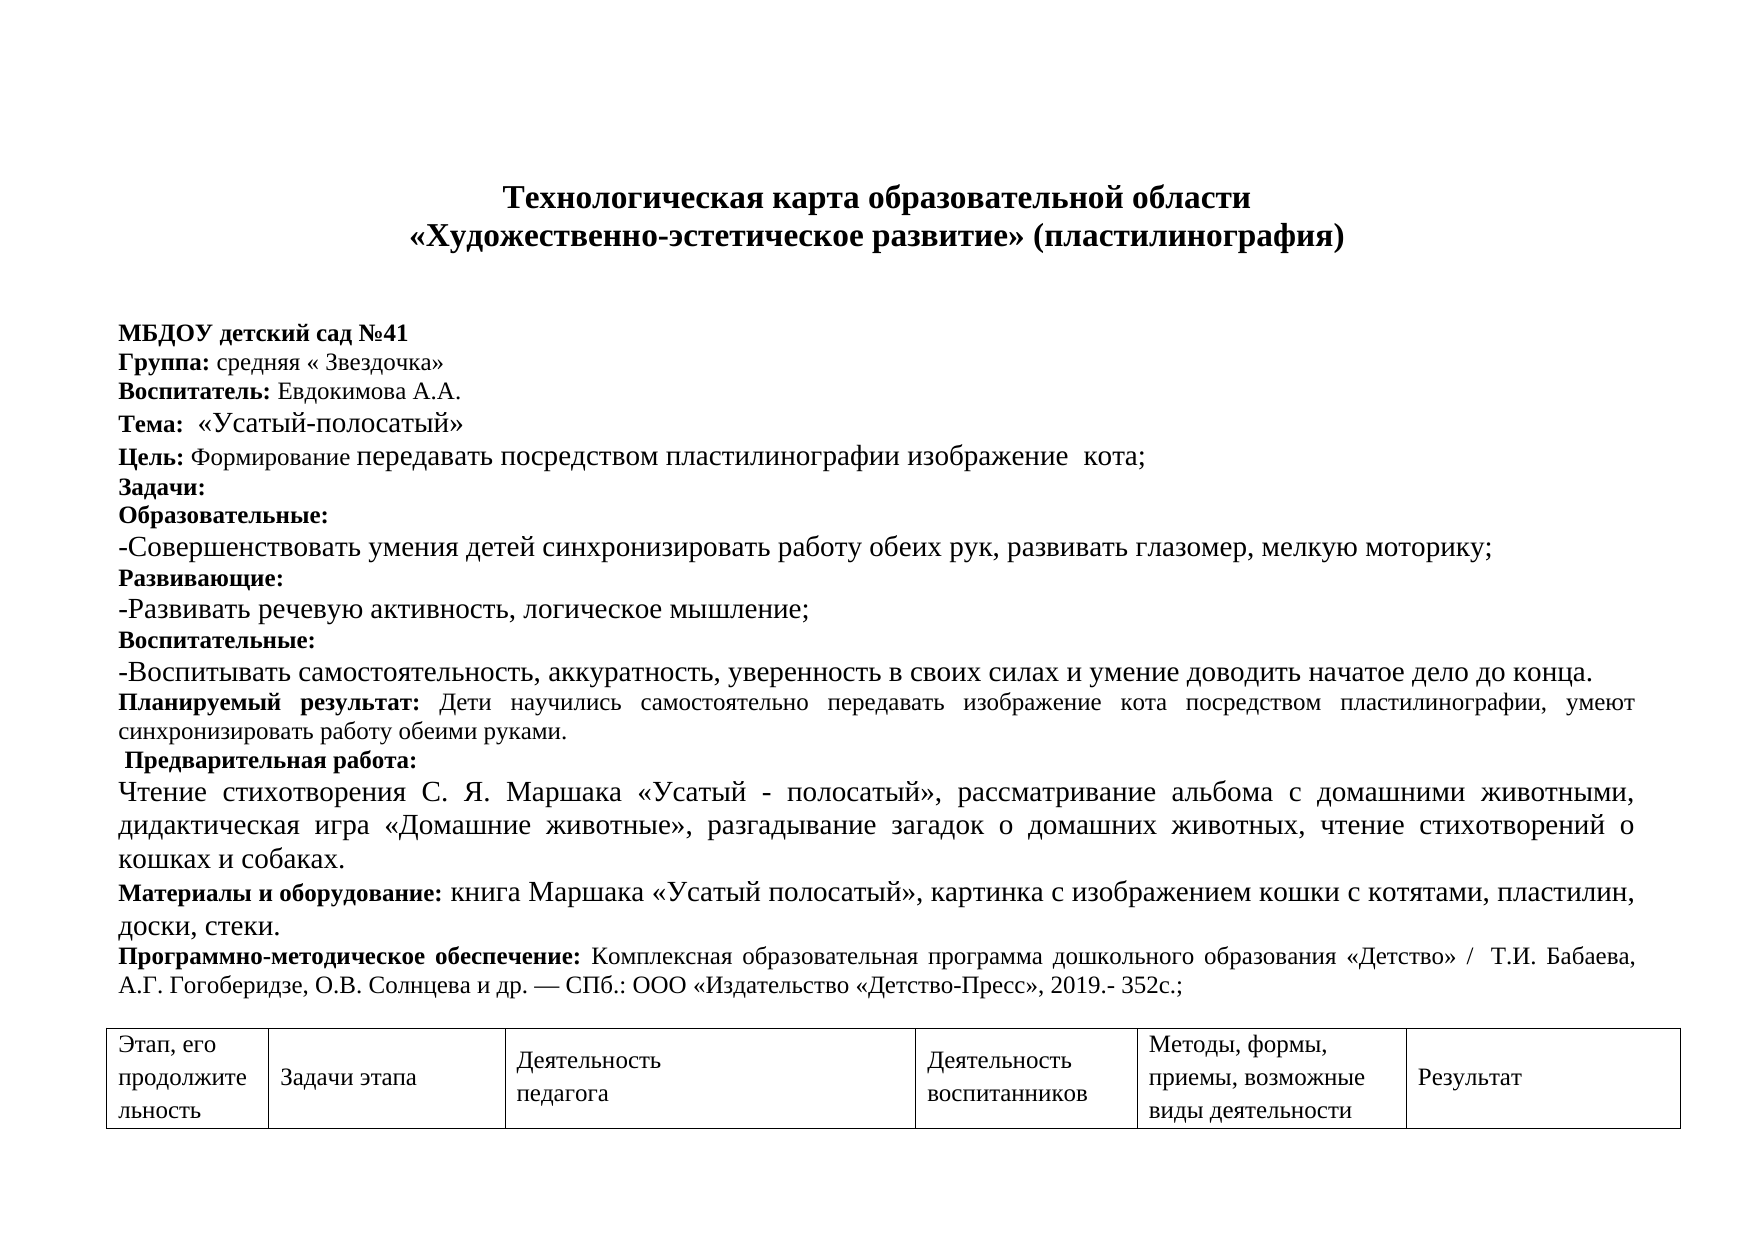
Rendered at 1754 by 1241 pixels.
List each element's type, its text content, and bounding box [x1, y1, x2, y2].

text Развивающие: [118, 563, 1636, 592]
text Предварительная работа: [118, 745, 1636, 774]
text Материалы и оборудование: книга Маршака «Усатый полосатый», картинка с изображением кошки с котятами, пластилин, доски, стеки. [118, 874, 1636, 941]
text Задачи: [118, 472, 1636, 501]
table_header Результат [1407, 1029, 1680, 1127]
text -Воспитывать самостоятельность, аккуратность, уверенность в своих силах и умение доводить начатое дело до конца. [118, 654, 1636, 687]
text Образовательные: [118, 501, 1636, 529]
text Тема: «Усатый-полосатый» [118, 405, 1636, 438]
text -Развивать речевую активность, логическое мышление; [118, 592, 1636, 625]
text Группа: средняя « Звездочка» [118, 347, 1636, 376]
text Планируемый результат: Дети научились самостоятельно передавать изображение кота посредством пластилинографии, умеют синхронизировать работу обеими руками. [118, 687, 1636, 745]
text Воспитательные: [118, 625, 1636, 654]
text Программно-методическое обеспечение: Комплексная образовательная программа дошкольного образования «Детство» / Т.И. Бабаева, А.Г. Гогоберидзе, О.В. Солнцева и др. — СПб.: ООО «Издательство «Детство-Пресс», 2019.- 352с.; [118, 941, 1636, 999]
text Воспитатель: Евдокимова А.А. [118, 376, 1636, 405]
text -Совершенствовать умения детей синхронизировать работу обеих рук, развивать глазомер, мелкую моторику; [118, 529, 1636, 563]
table_header Деятельность педагога [506, 1029, 915, 1127]
table_header Задачи этапа [269, 1029, 505, 1127]
text «Художественно-эстетическое развитие» (пластилинография) [118, 216, 1636, 254]
text МБДОУ детский сад №41 [118, 318, 1636, 347]
table_header Этап, его продолжительность [107, 1029, 268, 1127]
table_header Деятельность воспитанников [916, 1029, 1137, 1127]
text Технологическая карта образовательной области [118, 177, 1636, 216]
text Цель: Формирование передавать посредством пластилинографии изображение кота; [118, 438, 1636, 472]
text Чтение стихотворения С. Я. Маршака «Усатый - полосатый», рассматривание альбома с домашними животными, дидактическая игра «Домашние животные», разгадывание загадок о домашних животных, чтение стихотворений о кошках и собаках. [118, 774, 1636, 874]
table_header Методы, формы, приемы, возможные виды деятельности [1138, 1029, 1406, 1127]
